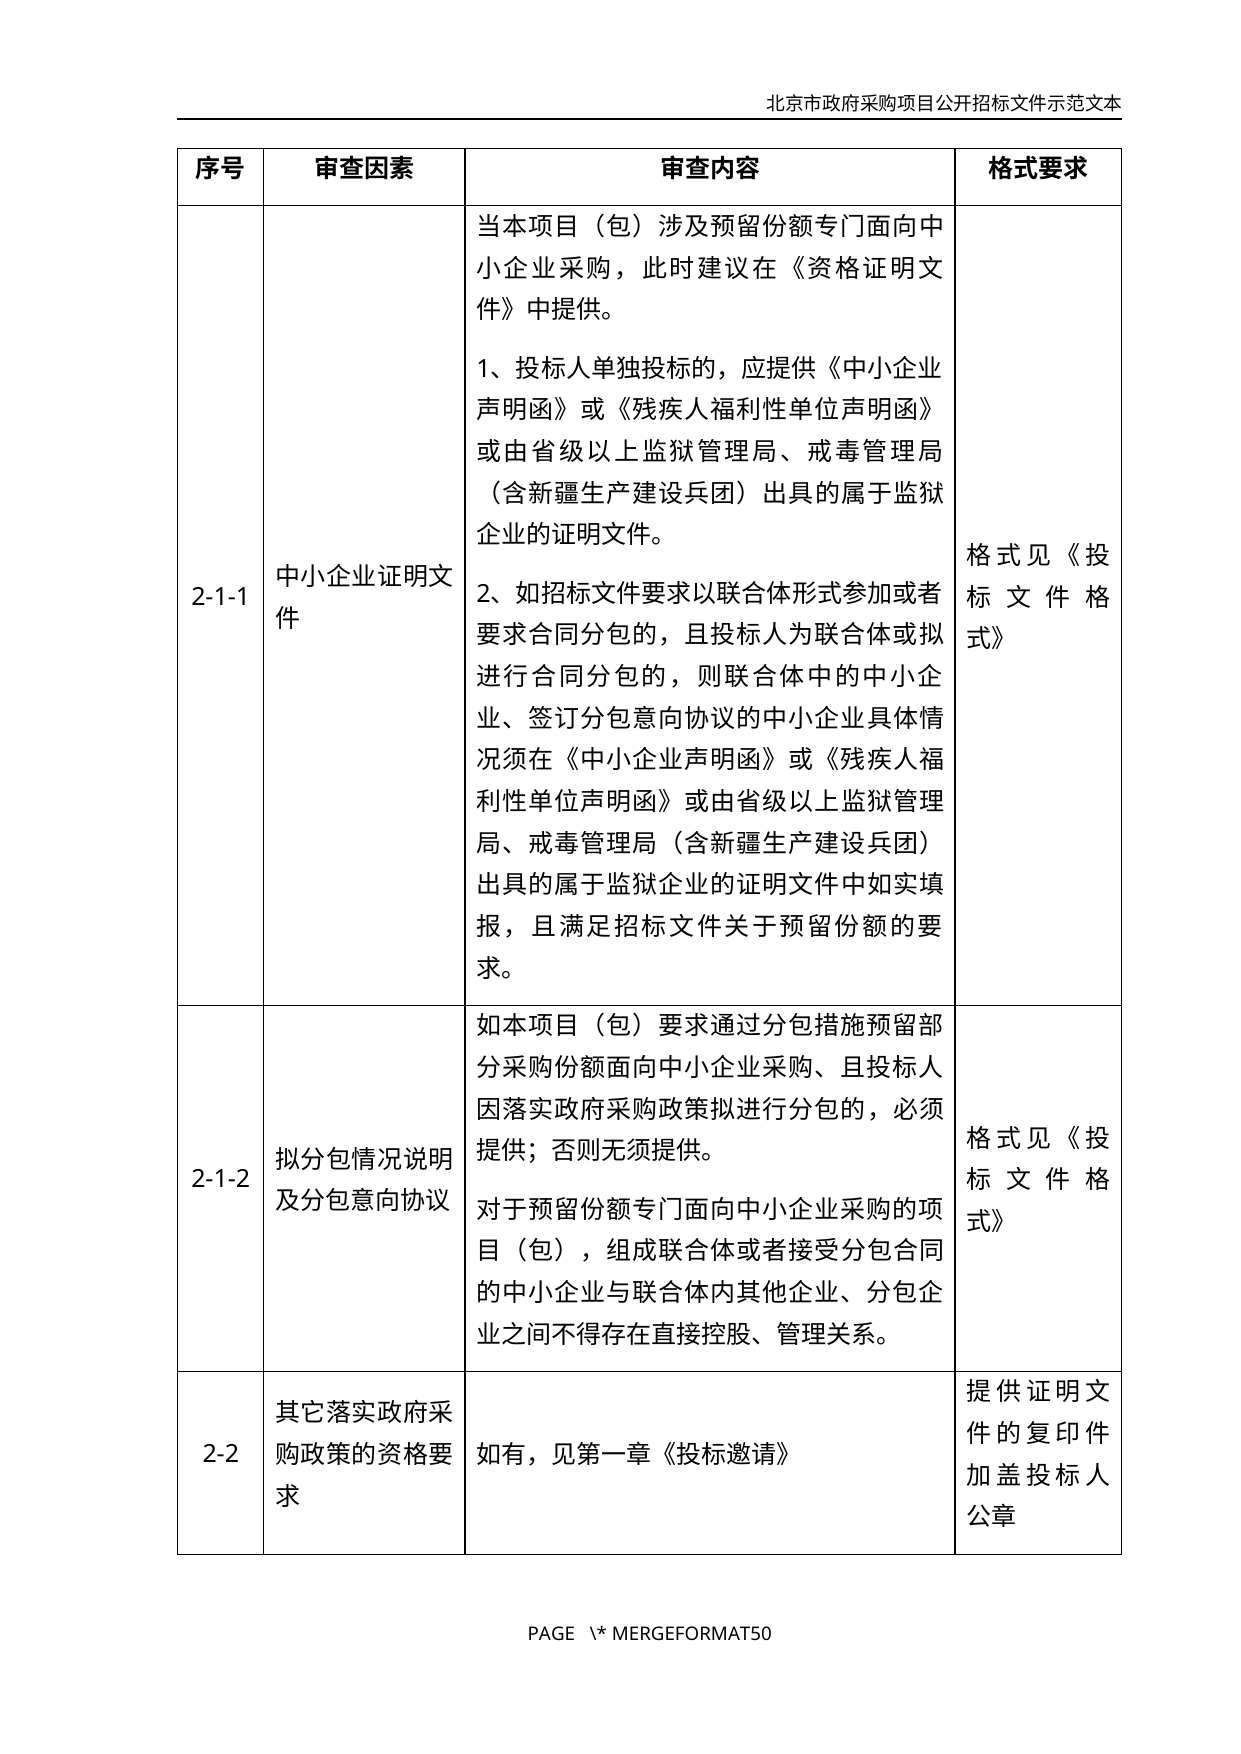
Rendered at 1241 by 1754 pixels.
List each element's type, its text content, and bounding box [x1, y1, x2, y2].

table_header 格式要求 [956, 149, 1121, 205]
table_header 审查内容 [466, 149, 954, 205]
table_cell 提供证明文件的复印件加盖投标人公章 [956, 1372, 1121, 1553]
table_header 审查因素 [264, 149, 464, 205]
table_header 序号 [178, 149, 263, 205]
table_cell 2-1-2 [178, 1006, 263, 1371]
table_cell 2-1-1 [178, 206, 263, 1005]
table_cell 当本项目（包）涉及预留份额专门面向中小企业采购，此时建议在《资格证明文件》中提供。 1、投标人单独投标的，应提供《中小企业声明函》或《残疾人福利性单位声明函》或由省级以上监狱管理局、戒毒管理局（含新疆生产建设兵团）出具的属于监狱企业的证明文件。 2、如招标文件要求以联合体形式参加或者要求合同分包的，且投标人为联合体或拟进行合同分包的，则联合体中的中小企业、签订分包意向协议的中小企业具体情况须在《中小企业声明函》或《残疾人福利性单位声明函》或由省级以上监狱管理局、戒毒管理局（含新疆生产建设兵团）出具的属于监狱企业的证明文件中如实填报，且满足招标文件关于预留份额的要求。 [466, 206, 954, 1005]
table_cell 如本项目（包）要求通过分包措施预留部分采购份额面向中小企业采购、且投标人因落实政府采购政策拟进行分包的，必须提供；否则无须提供。 对于预留份额专门面向中小企业采购的项目（包），组成联合体或者接受分包合同的中小企业与联合体内其他企业、分包企业之间不得存在直接控股、管理关系。 [466, 1006, 954, 1371]
table_cell 格式见《投标文件格式》 [956, 206, 1121, 1005]
table_cell 2-2 [178, 1372, 263, 1553]
table_cell 格式见《投标文件格式》 [956, 1006, 1121, 1371]
table_cell 其它落实政府采购政策的资格要求 [264, 1372, 464, 1553]
table_cell 拟分包情况说明及分包意向协议 [264, 1006, 464, 1371]
table_cell 如有，见第一章《投标邀请》 [466, 1372, 954, 1553]
table_cell 中小企业证明文件 [264, 206, 464, 1005]
